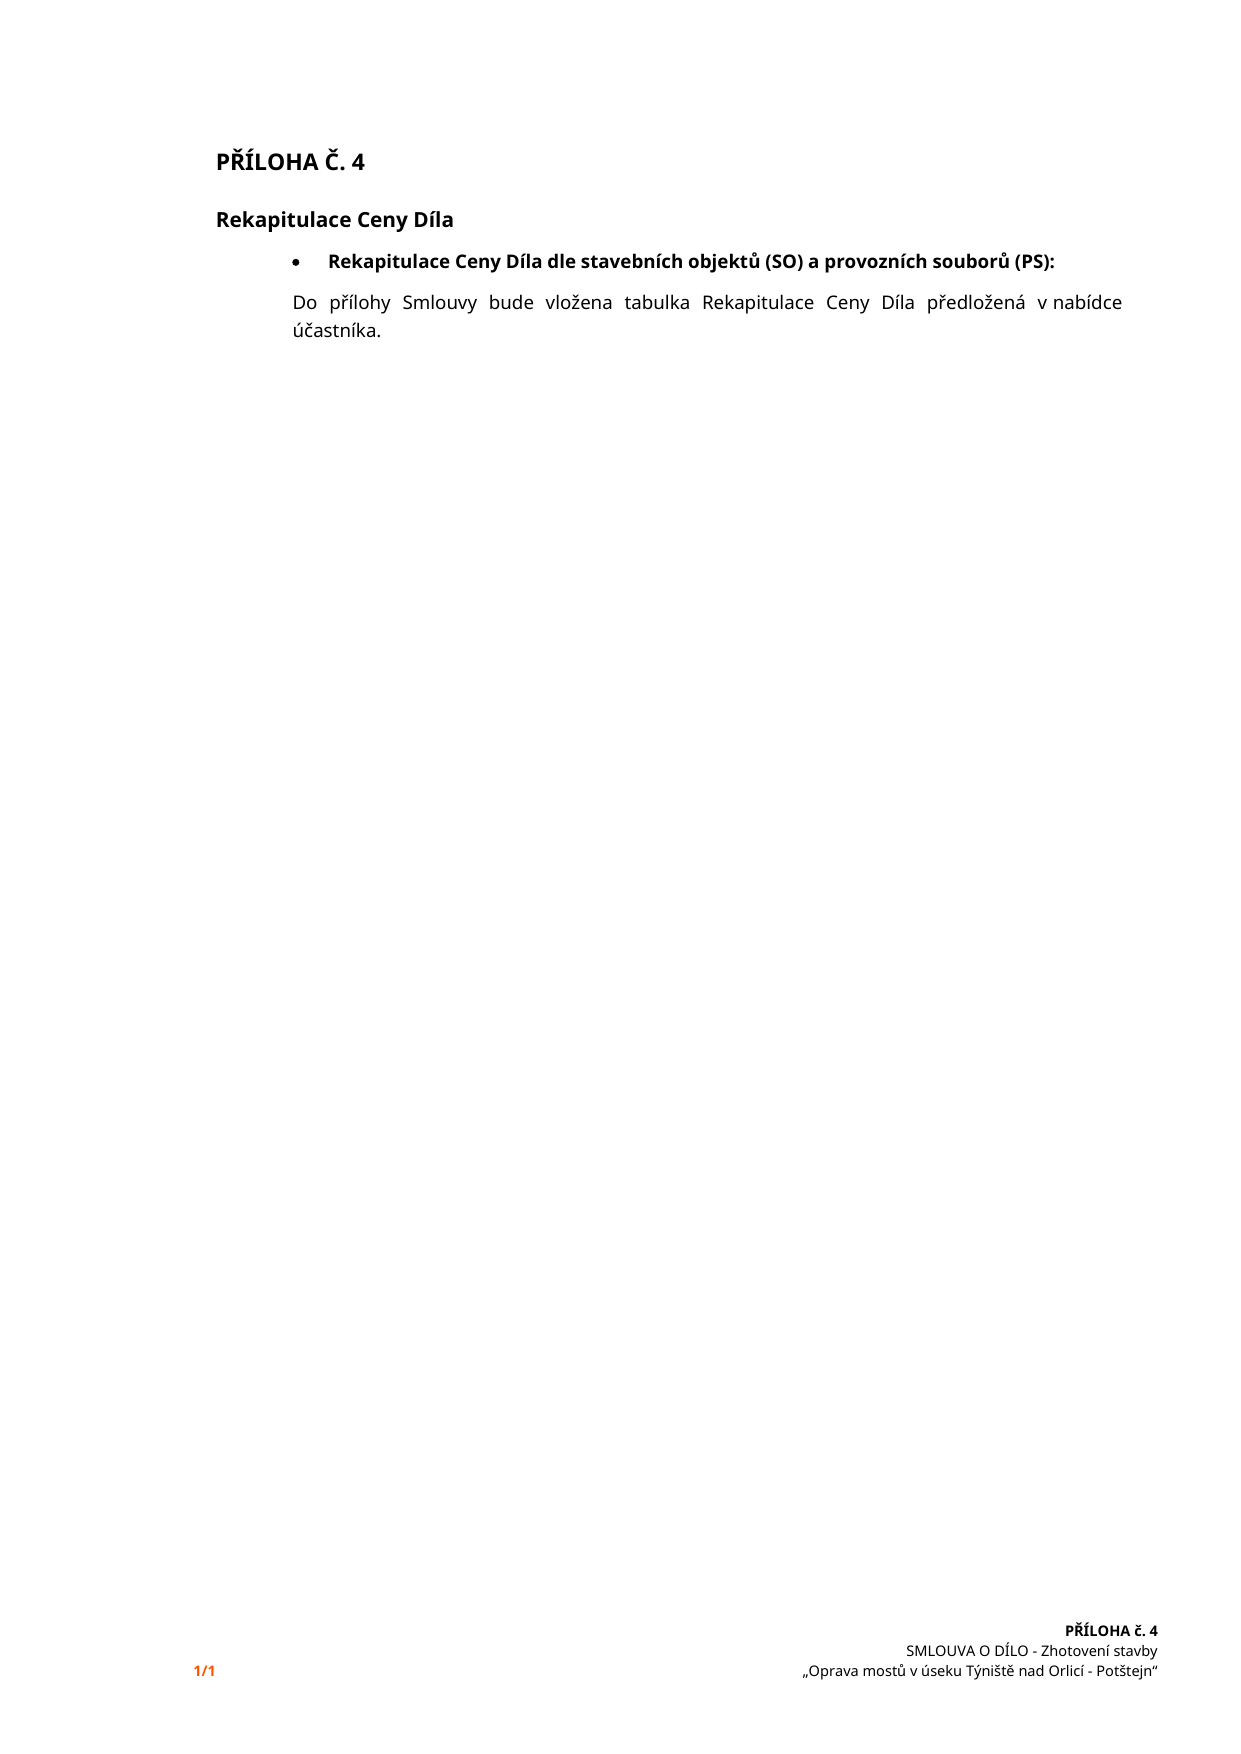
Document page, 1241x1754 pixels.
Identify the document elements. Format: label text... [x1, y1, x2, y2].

text Do přílohy Smlouvy bude vložena tabulka Rekapitulace Ceny Díla předložená v nabídce účastníka. [292, 289, 1122, 343]
text Rekapitulace Ceny Díla [216, 205, 1122, 233]
text Rekapitulace Ceny Díla dle stavebních objektů (SO) a provozních souborů (PS): [292, 249, 1122, 274]
text Příloha č. 4 [216, 146, 1122, 177]
